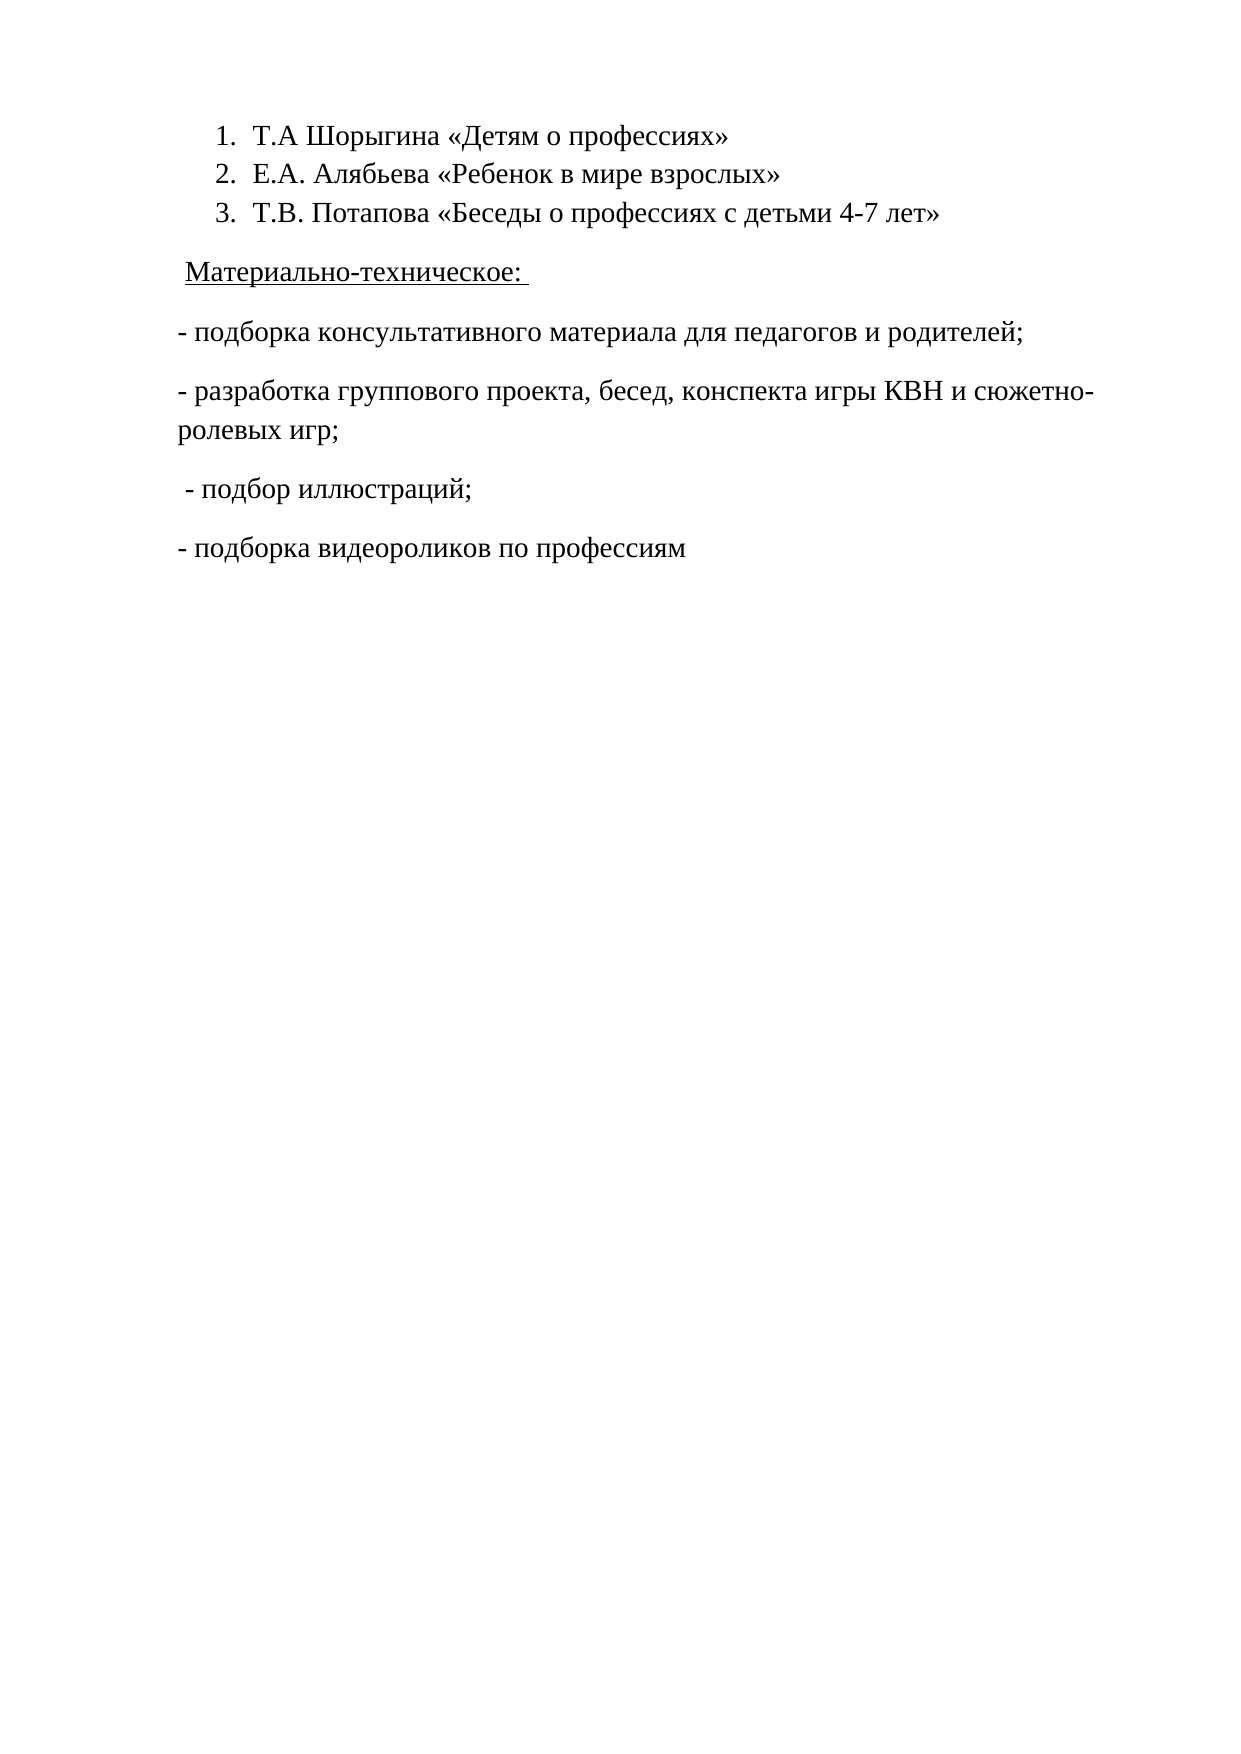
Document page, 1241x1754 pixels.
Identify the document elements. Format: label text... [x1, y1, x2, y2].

text - подбор иллюстраций; [177, 471, 1152, 505]
text - подборка консультативного материала для педагогов и родителей; [177, 314, 1152, 347]
text - подборка видеороликов по профессиям [177, 531, 1152, 564]
list Т.В. Потапова «Беседы о профессиях с детьми 4-7 лет» [215, 195, 1152, 229]
list Т.А Шорыгина «Детям о профессиях» [215, 118, 1152, 152]
text - разработка группового проекта, бесед, конспекта игры КВН и сюжетно-ролевых игр; [177, 373, 1152, 445]
list Е.А. Алябьева «Ребенок в мире взрослых» [215, 157, 1152, 190]
text Материально-техническое: [177, 254, 1152, 288]
